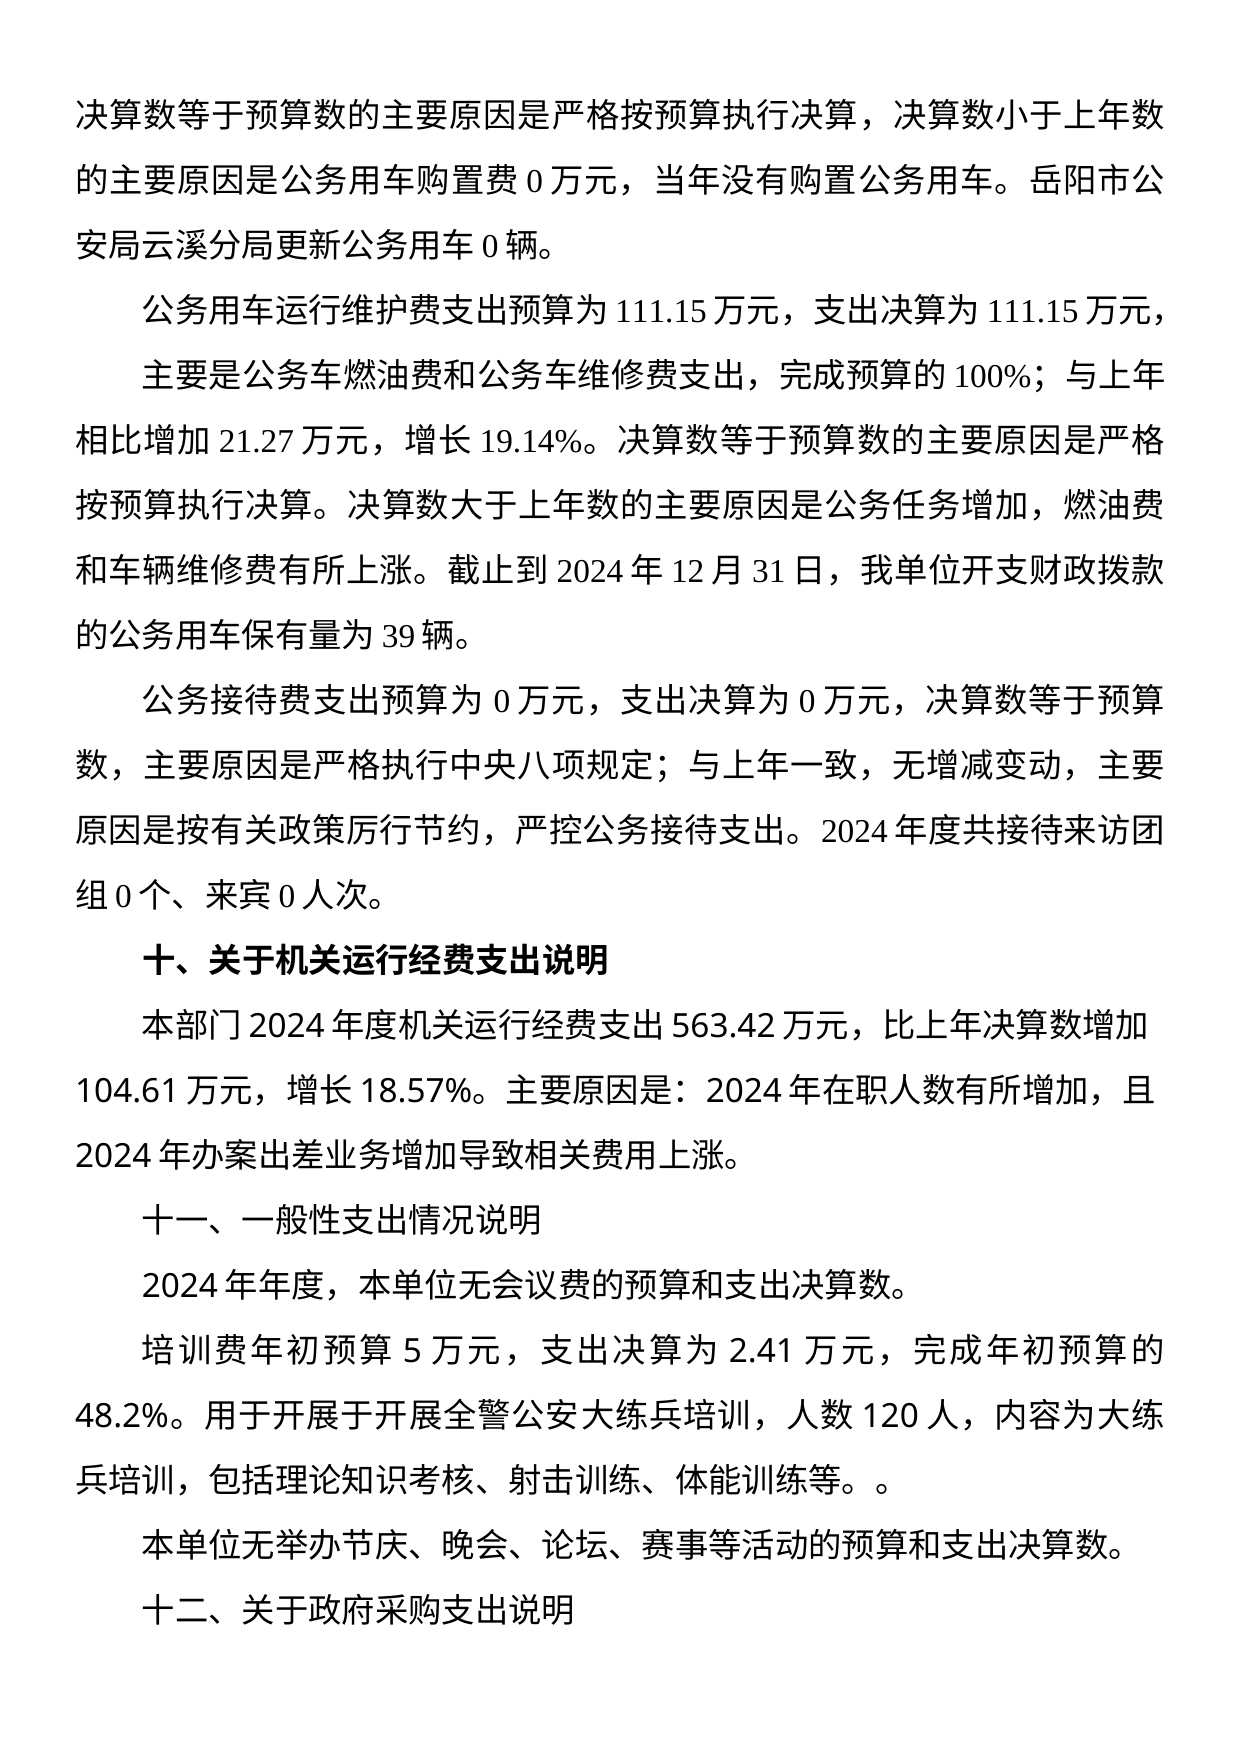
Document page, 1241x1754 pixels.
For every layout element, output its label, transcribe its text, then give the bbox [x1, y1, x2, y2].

text 2024年年度，本单位无会议费的预算和支出决算数。 [75, 1251, 1165, 1316]
text 本部门2024年度机关运行经费支出563.42万元，比上年决算数增加104.61万元，增长18.57%。主要原因是：2024年在职人数有所增加，且2024年办案出差业务增加导致相关费用上涨。 [75, 991, 1165, 1186]
text 本单位无举办节庆、晚会、论坛、赛事等活动的预算和支出决算数。 [75, 1511, 1165, 1576]
text 公务接待费支出预算为 0万元，支出决算为0万元，决算数等于预算数，主要原因是严格执行中央八项规定；与上年一致，无增减变动，主要原因是按有关政策厉行节约，严控公务接待支出。2024年度共接待来访团组0个、来宾0人次。 [75, 666, 1165, 926]
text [75, 81, 1165, 276]
text 主要是公务车燃油费和公务车维修费支出，完成预算的100%；与上年相比增加21.27万元，增长19.14%。决算数等于预算数的主要原因是严格按预算执行决算。决算数大于上年数的主要原因是公务任务增加，燃油费和车辆维修费有所上涨。截止到2024年12月31日，我单位开支财政拨款的公务用车保有量为39辆。 [75, 341, 1165, 666]
text 十二、关于政府采购支出说明 [75, 1576, 1165, 1641]
text 培训费年初预算5万元，支出决算为2.41万元，完成年初预算的48.2%。用于开展于开展全警公安大练兵培训，人数120人，内容为大练兵培训，包括理论知识考核、射击训练、体能训练等。。 [75, 1316, 1165, 1511]
text 十一、一般性支出情况说明 [75, 1186, 1165, 1251]
text 十、关于机关运行经费支出说明 [75, 926, 1165, 991]
text 公务用车运行维护费支出预算为111.15万元，支出决算为111.15万元， [75, 276, 1165, 341]
